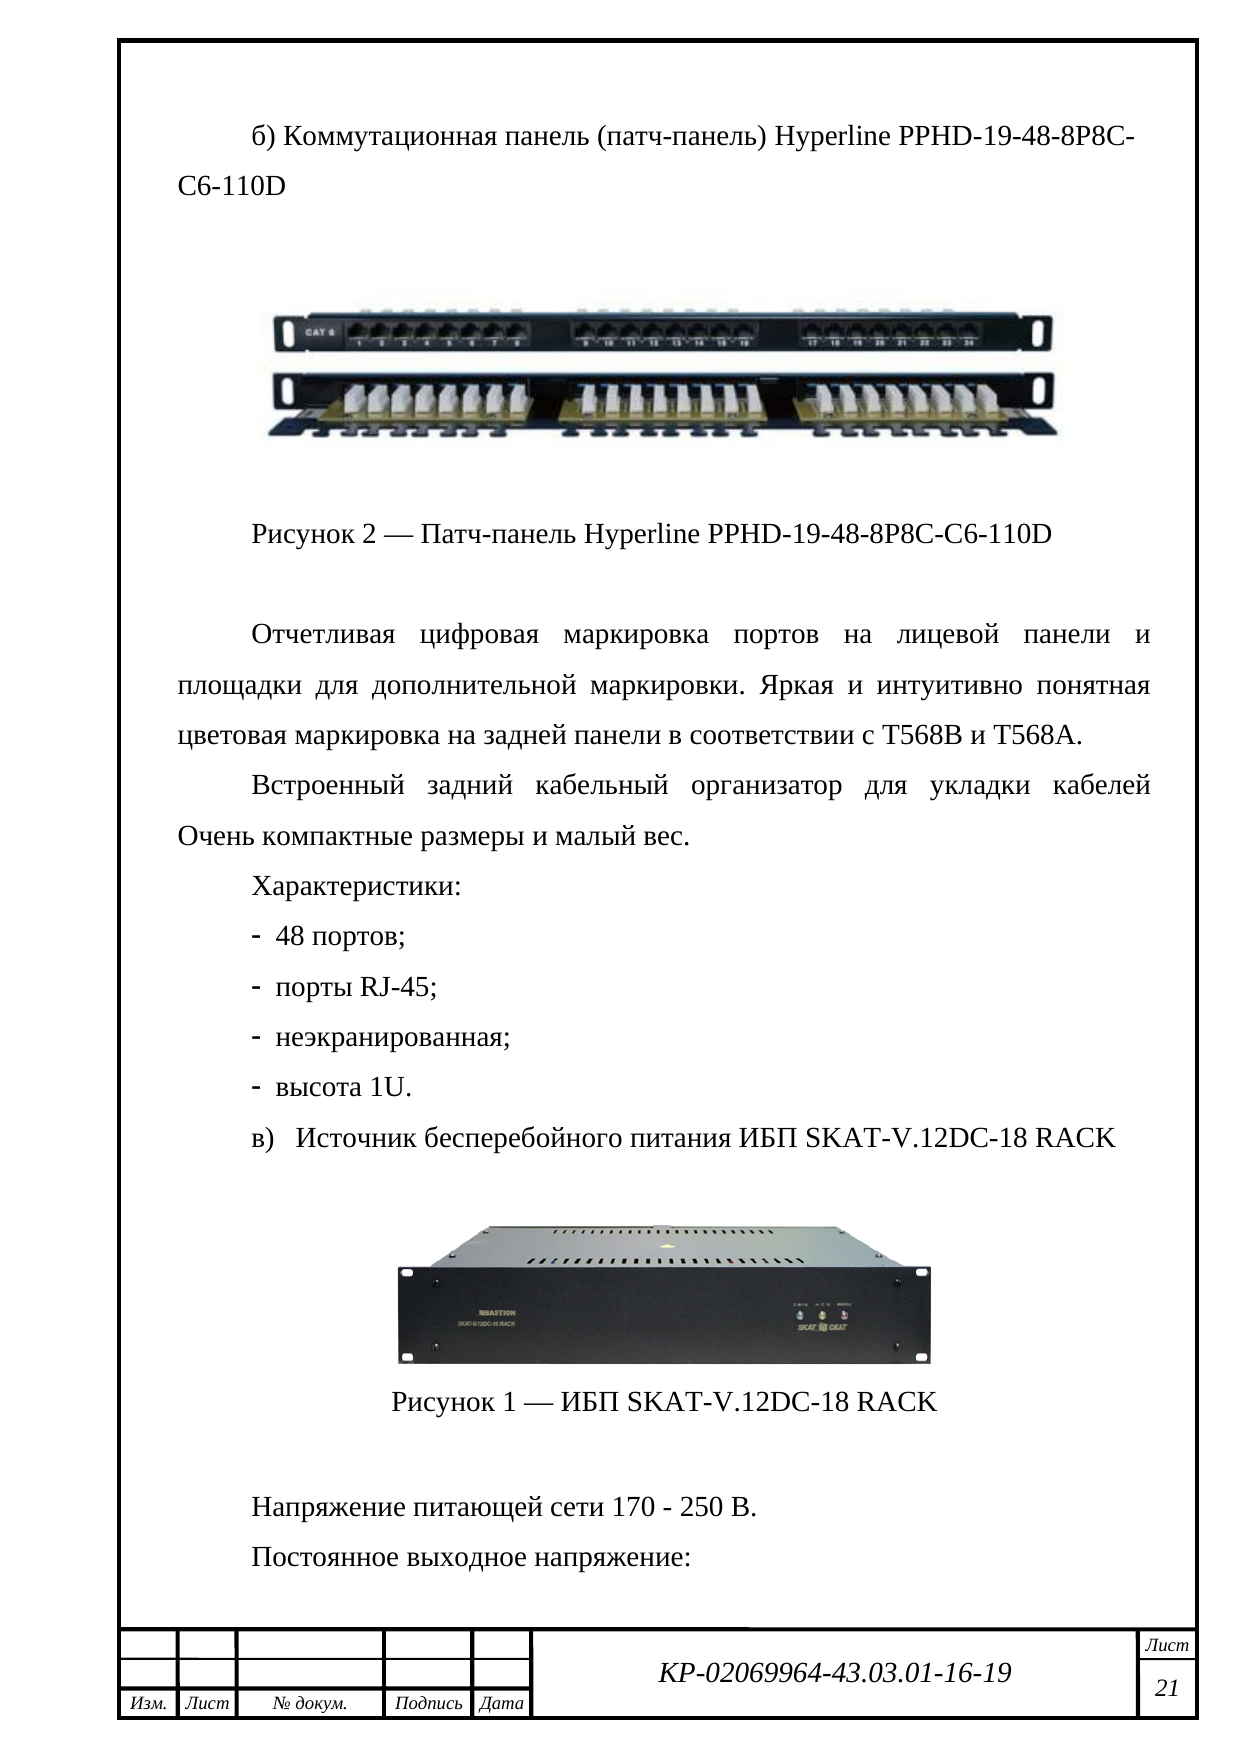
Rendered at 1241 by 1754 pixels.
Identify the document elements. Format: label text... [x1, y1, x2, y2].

list высота 1U. [177, 1069, 1152, 1103]
text Характеристики: [177, 868, 1152, 902]
text Встроенный задний кабельный организатор для укладки кабелей Очень компактные размеры и малый вес. [177, 767, 1152, 851]
text Постоянное выходное напряжение: [177, 1539, 1152, 1573]
picture [393, 1220, 936, 1371]
list неэкранированная; [177, 1019, 1152, 1053]
list порты RJ-45; [177, 969, 1152, 1002]
text Отчетливая цифровая маркировка портов на лицевой панели и площадки для дополнительной маркировки. Яркая и интуитивно понятная цветовая маркировка на задней панели в соответствии с T568B и T568A. [177, 616, 1152, 751]
text Рисунок 2 — Патч-панель Hyperline PPHD-19-48-8P8C-C6-110D [177, 516, 1152, 549]
picture [251, 269, 1084, 502]
text Напряжение питающей сети 170 - 250 В. [177, 1489, 1152, 1523]
text б) Коммутационная панель (патч-панель) Hyperline PPHD-​19-​48-​8P8C-​C6-​110D [177, 118, 1152, 202]
text в) Источник бесперебойного питания ИБП SKAT-V.12DC-18 RACK [177, 1120, 1152, 1153]
list 48 портов; [177, 918, 1152, 952]
